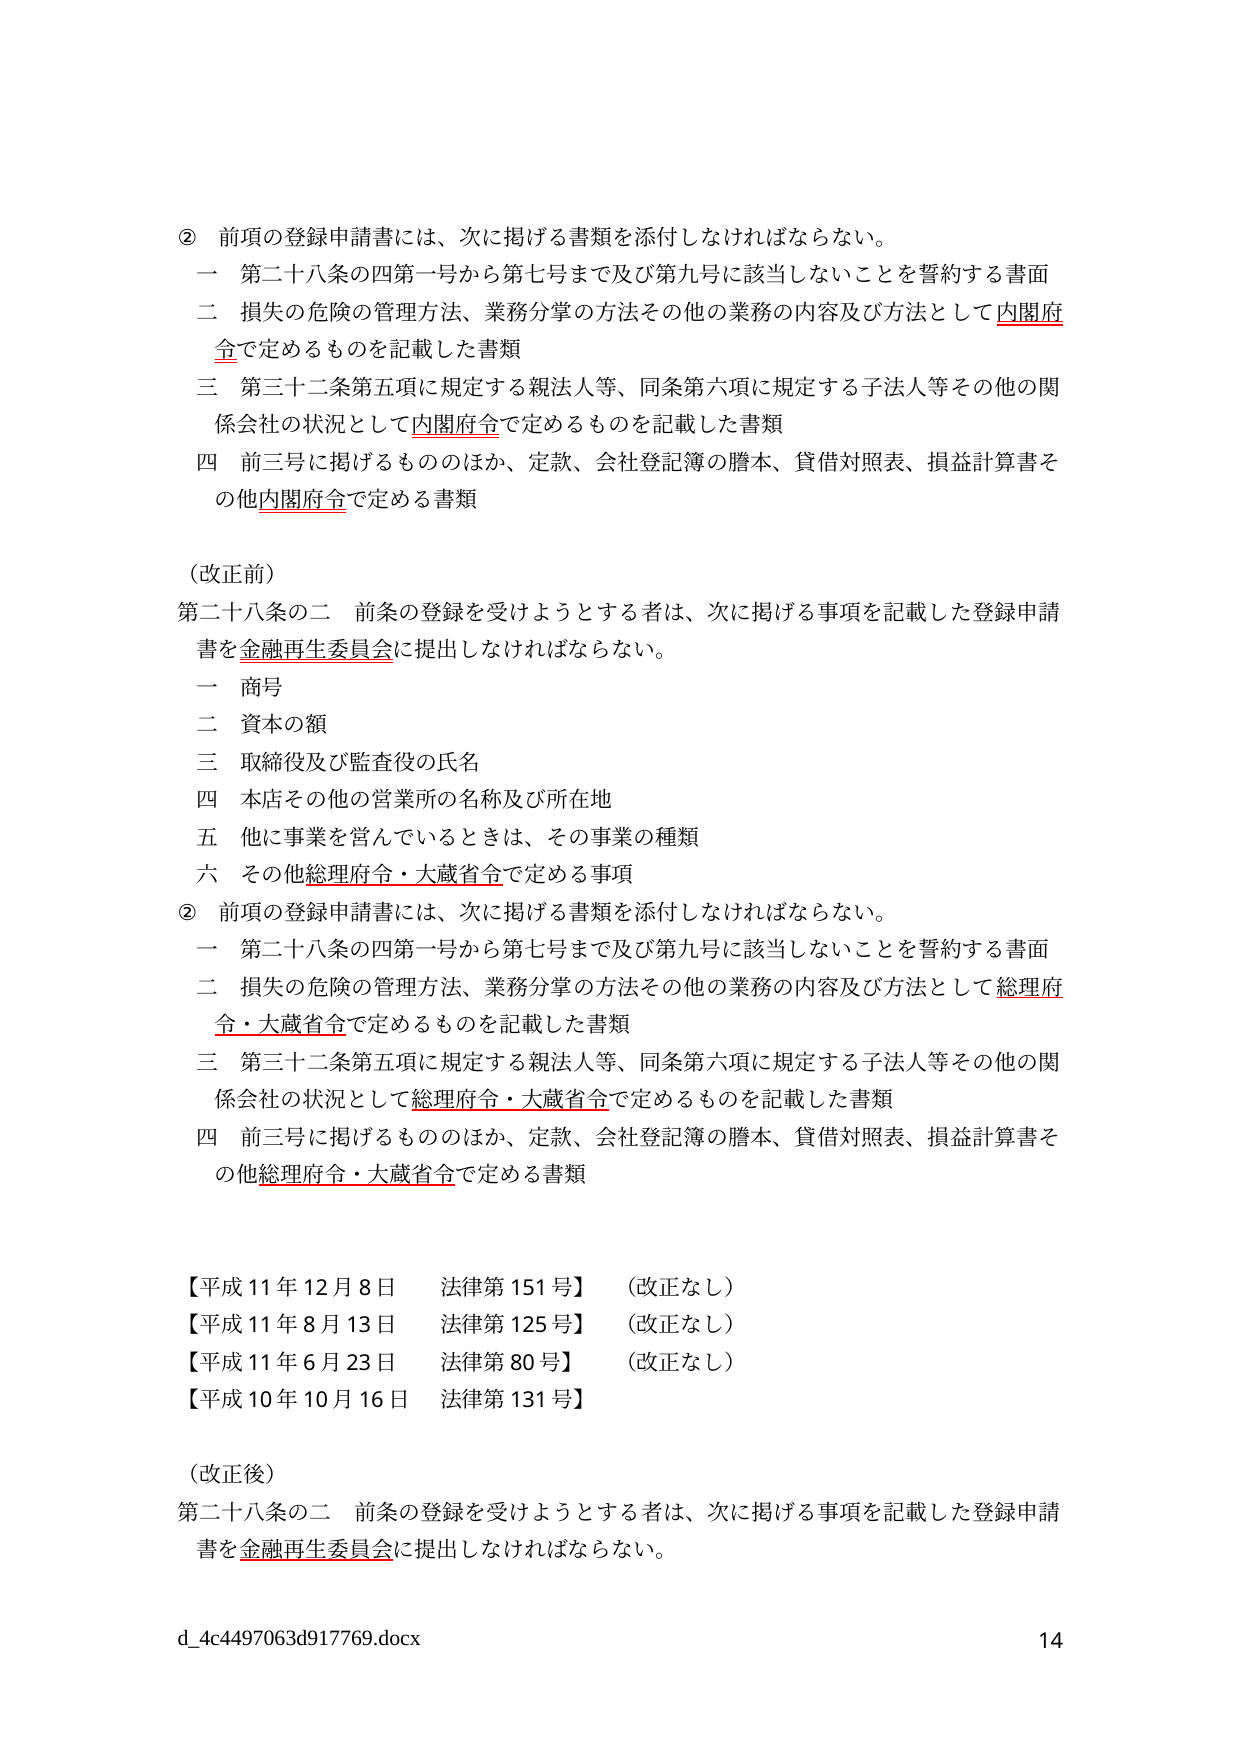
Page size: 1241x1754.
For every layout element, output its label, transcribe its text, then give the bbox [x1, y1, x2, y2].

text 三 取締役及び監査役の氏名 [196, 742, 1063, 779]
text 二 損失の危険の管理方法、業務分掌の方法その他の業務の内容及び方法として総理府令・大蔵省令で定めるものを記載した書類 [196, 967, 1063, 1042]
text 【平成11年12月8日 法律第151号】 （改正なし） [177, 1267, 1063, 1304]
text 一 第二十八条の四第一号から第七号まで及び第九号に該当しないことを誓約する書面 [196, 254, 1063, 292]
text 【平成10年10月16日 法律第131号】 [177, 1379, 1063, 1417]
text 三 第三十二条第五項に規定する親法人等、同条第六項に規定する子法人等その他の関係会社の状況として総理府令・大蔵省令で定めるものを記載した書類 [196, 1042, 1063, 1117]
text 一 第二十八条の四第一号から第七号まで及び第九号に該当しないことを誓約する書面 [196, 929, 1063, 967]
text 二 資本の額 [196, 704, 1063, 742]
text 三 第三十二条第五項に規定する親法人等、同条第六項に規定する子法人等その他の関係会社の状況として内閣府令で定めるものを記載した書類 [196, 367, 1063, 442]
text ② 前項の登録申請書には、次に掲げる書類を添付しなければならない。 [177, 217, 1063, 254]
text 【平成11年8月13日 法律第125号】 （改正なし） [177, 1304, 1063, 1342]
text 五 他に事業を営んでいるときは、その事業の種類 [196, 817, 1063, 854]
text 四 本店その他の営業所の名称及び所在地 [196, 779, 1063, 817]
text 【平成11年6月23日 法律第80号】 （改正なし） [177, 1342, 1063, 1379]
text 六 その他総理府令・大蔵省令で定める事項 [196, 854, 1063, 892]
text 四 前三号に掲げるもののほか、定款、会社登記簿の謄本、貸借対照表、損益計算書その他内閣府令で定める書類 [196, 442, 1063, 517]
text （改正後） [177, 1454, 1063, 1492]
text 第二十八条の二 前条の登録を受けようとする者は、次に掲げる事項を記載した登録申請書を金融再生委員会に提出しなければならない。 [177, 1492, 1063, 1567]
text 四 前三号に掲げるもののほか、定款、会社登記簿の謄本、貸借対照表、損益計算書その他総理府令・大蔵省令で定める書類 [196, 1117, 1063, 1192]
text 二 損失の危険の管理方法、業務分掌の方法その他の業務の内容及び方法として内閣府令で定めるものを記載した書類 [196, 292, 1063, 367]
text 一 商号 [196, 667, 1063, 704]
text （改正前） [177, 554, 1063, 592]
text ② 前項の登録申請書には、次に掲げる書類を添付しなければならない。 [177, 892, 1063, 929]
text 第二十八条の二 前条の登録を受けようとする者は、次に掲げる事項を記載した登録申請書を金融再生委員会に提出しなければならない。 [177, 592, 1063, 667]
